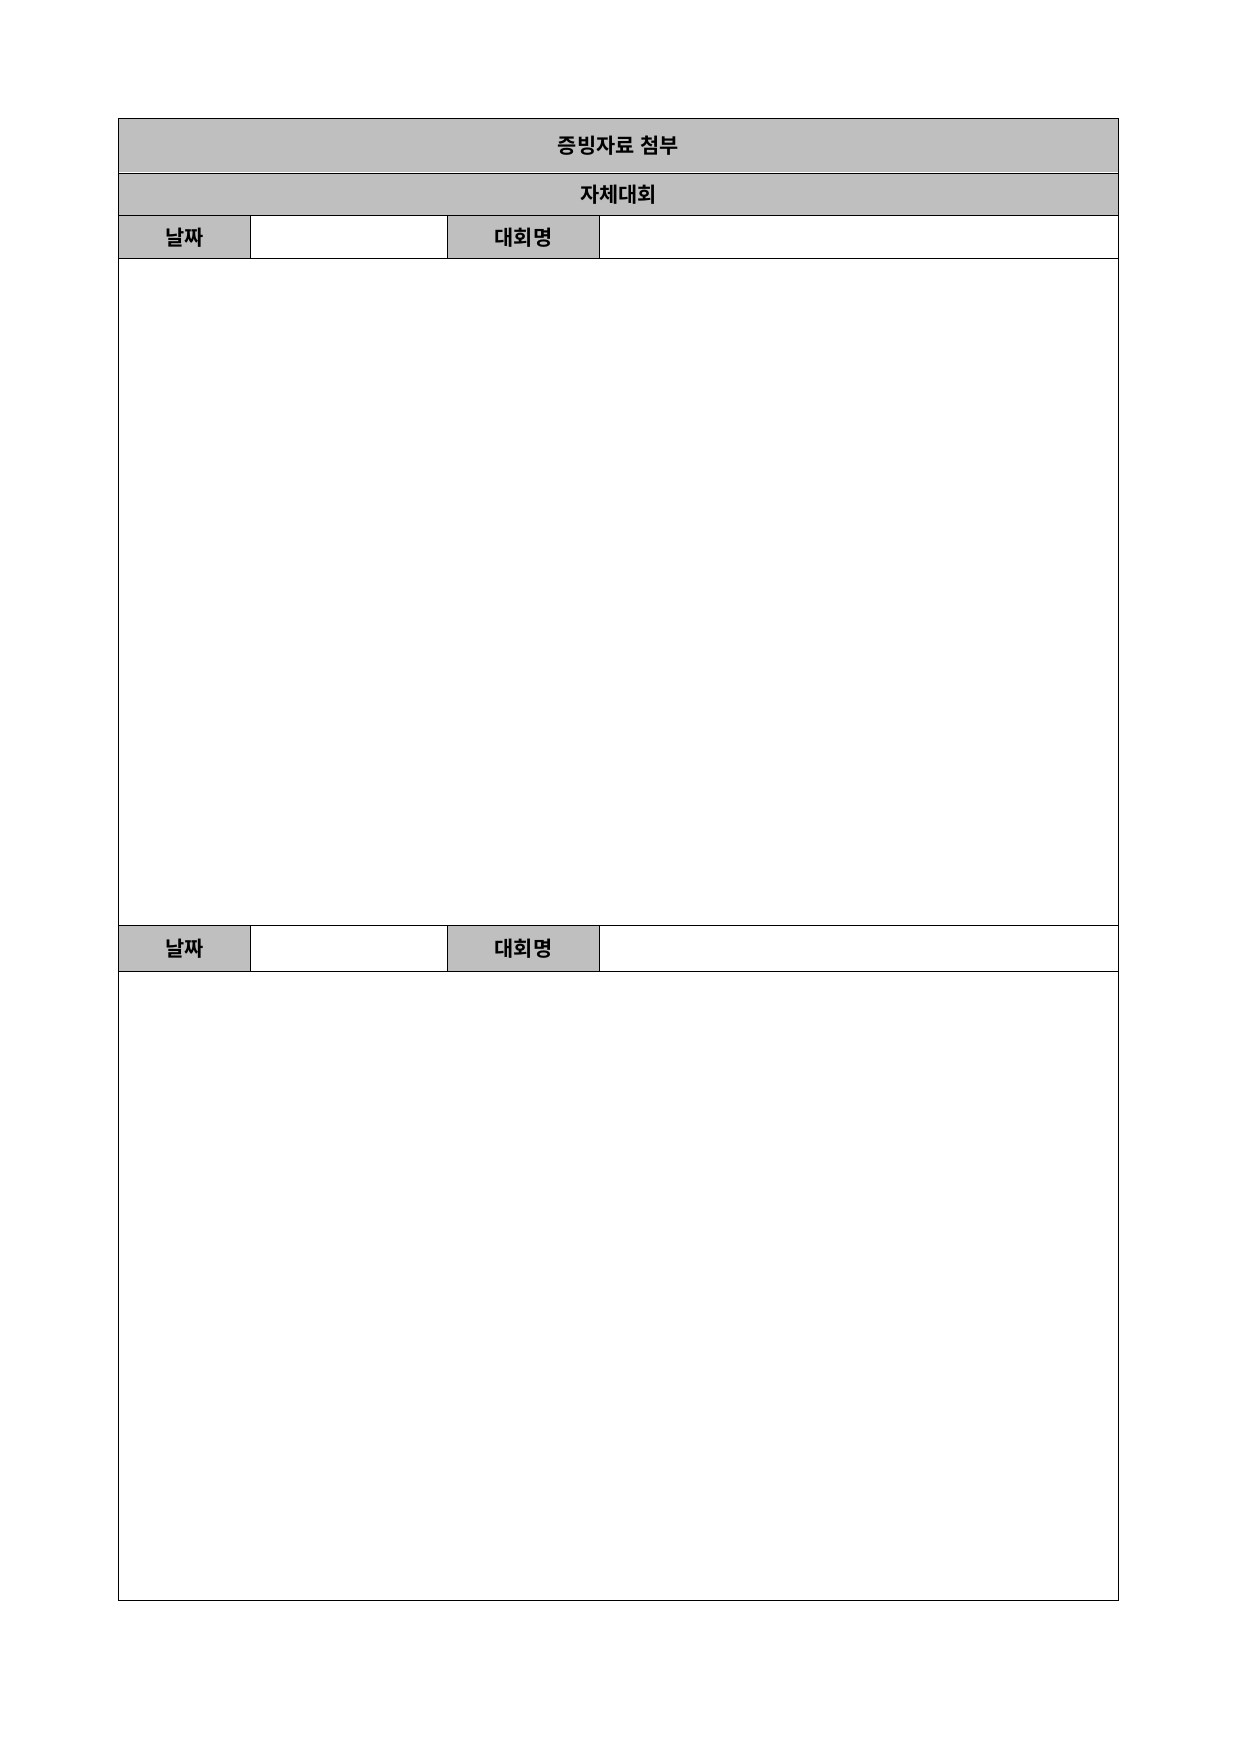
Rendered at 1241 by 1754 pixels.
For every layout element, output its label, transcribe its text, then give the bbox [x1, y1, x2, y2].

table_cell 날짜 [119, 216, 250, 258]
table_cell [600, 926, 1118, 971]
table_cell 대회명 [448, 926, 599, 971]
table_cell [251, 216, 447, 258]
table_cell 날짜 [119, 926, 250, 971]
table_cell 대회명 [448, 216, 599, 258]
table_header 증빙자료 첨부 [119, 119, 1118, 172]
table_cell [600, 216, 1118, 258]
table_cell [119, 259, 1118, 925]
table_cell 자체대회 [119, 174, 1118, 215]
table_cell [119, 972, 1118, 1600]
table_cell [251, 926, 447, 971]
